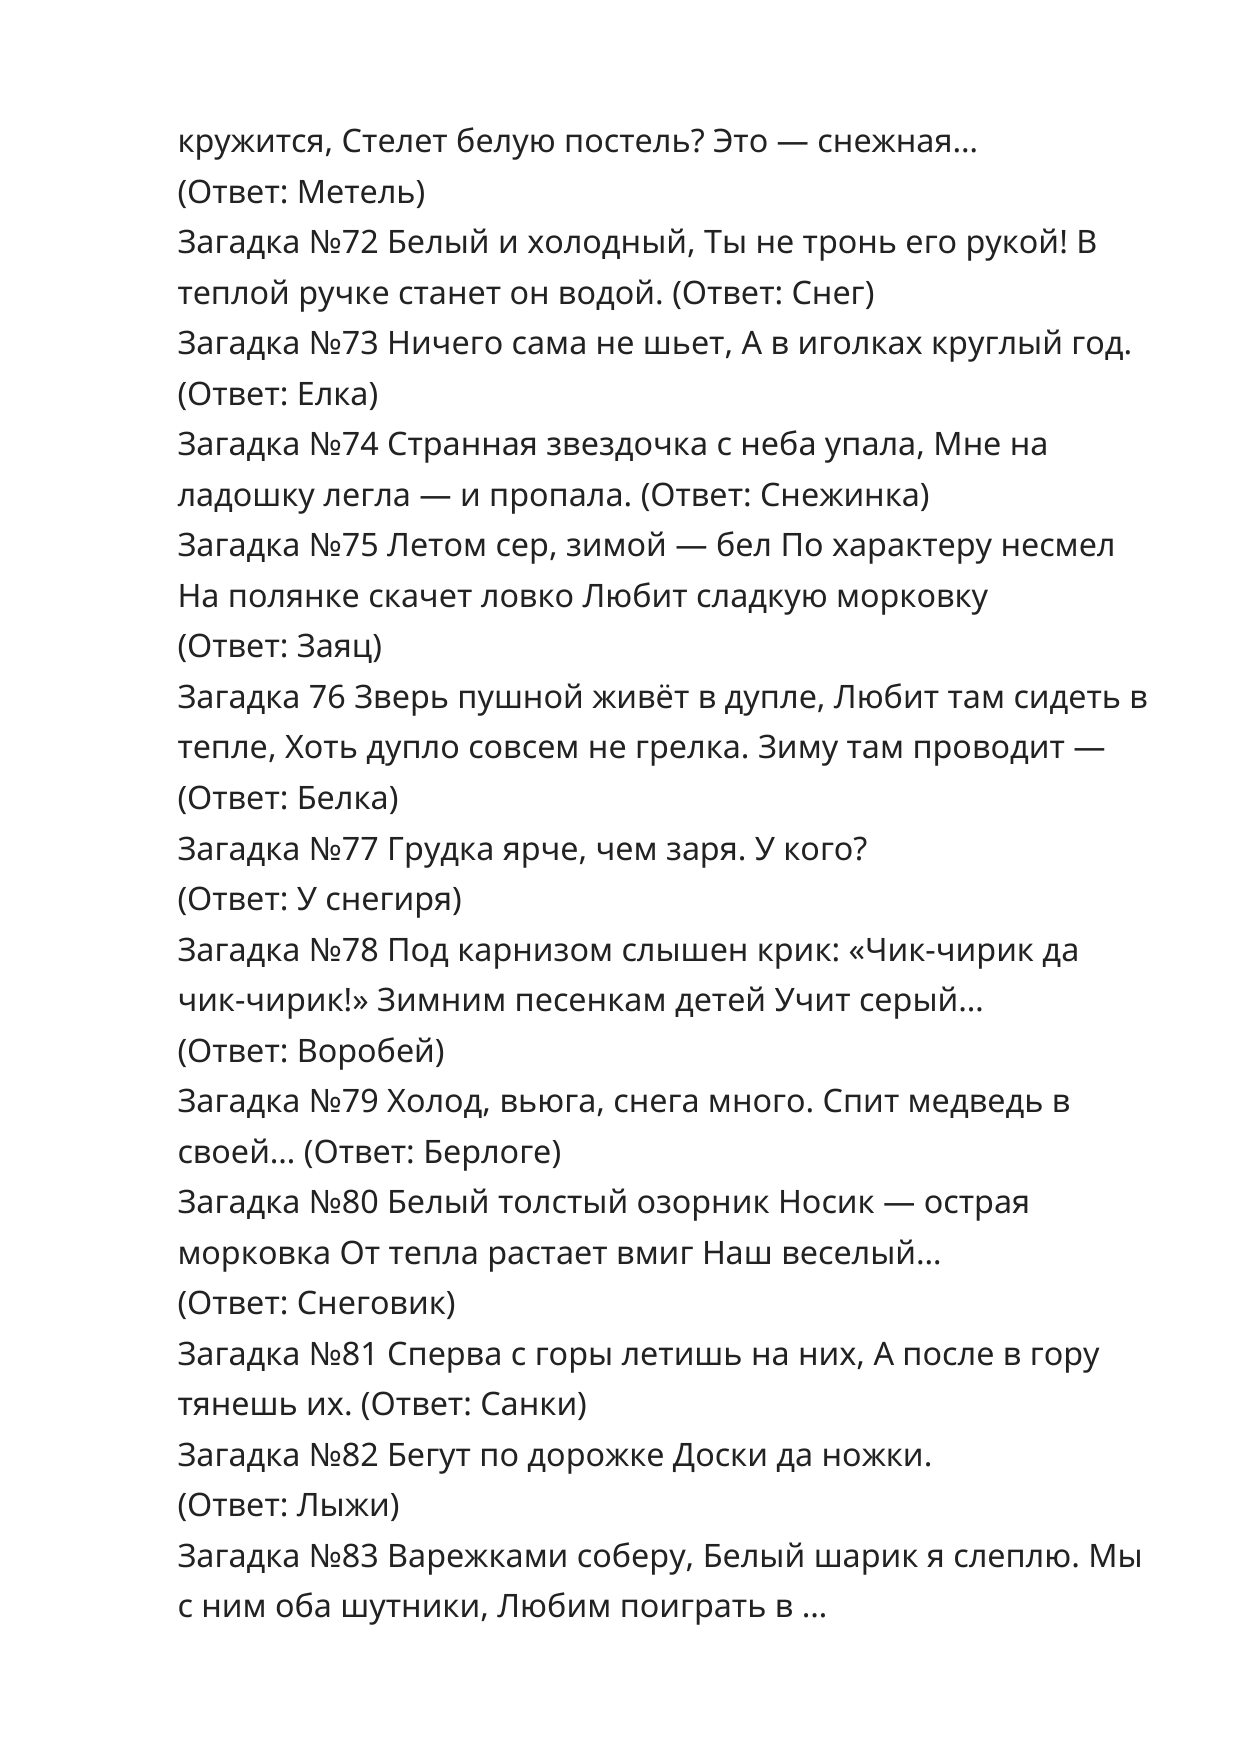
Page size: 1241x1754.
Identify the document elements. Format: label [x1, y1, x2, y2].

text [177, 118, 1152, 1627]
